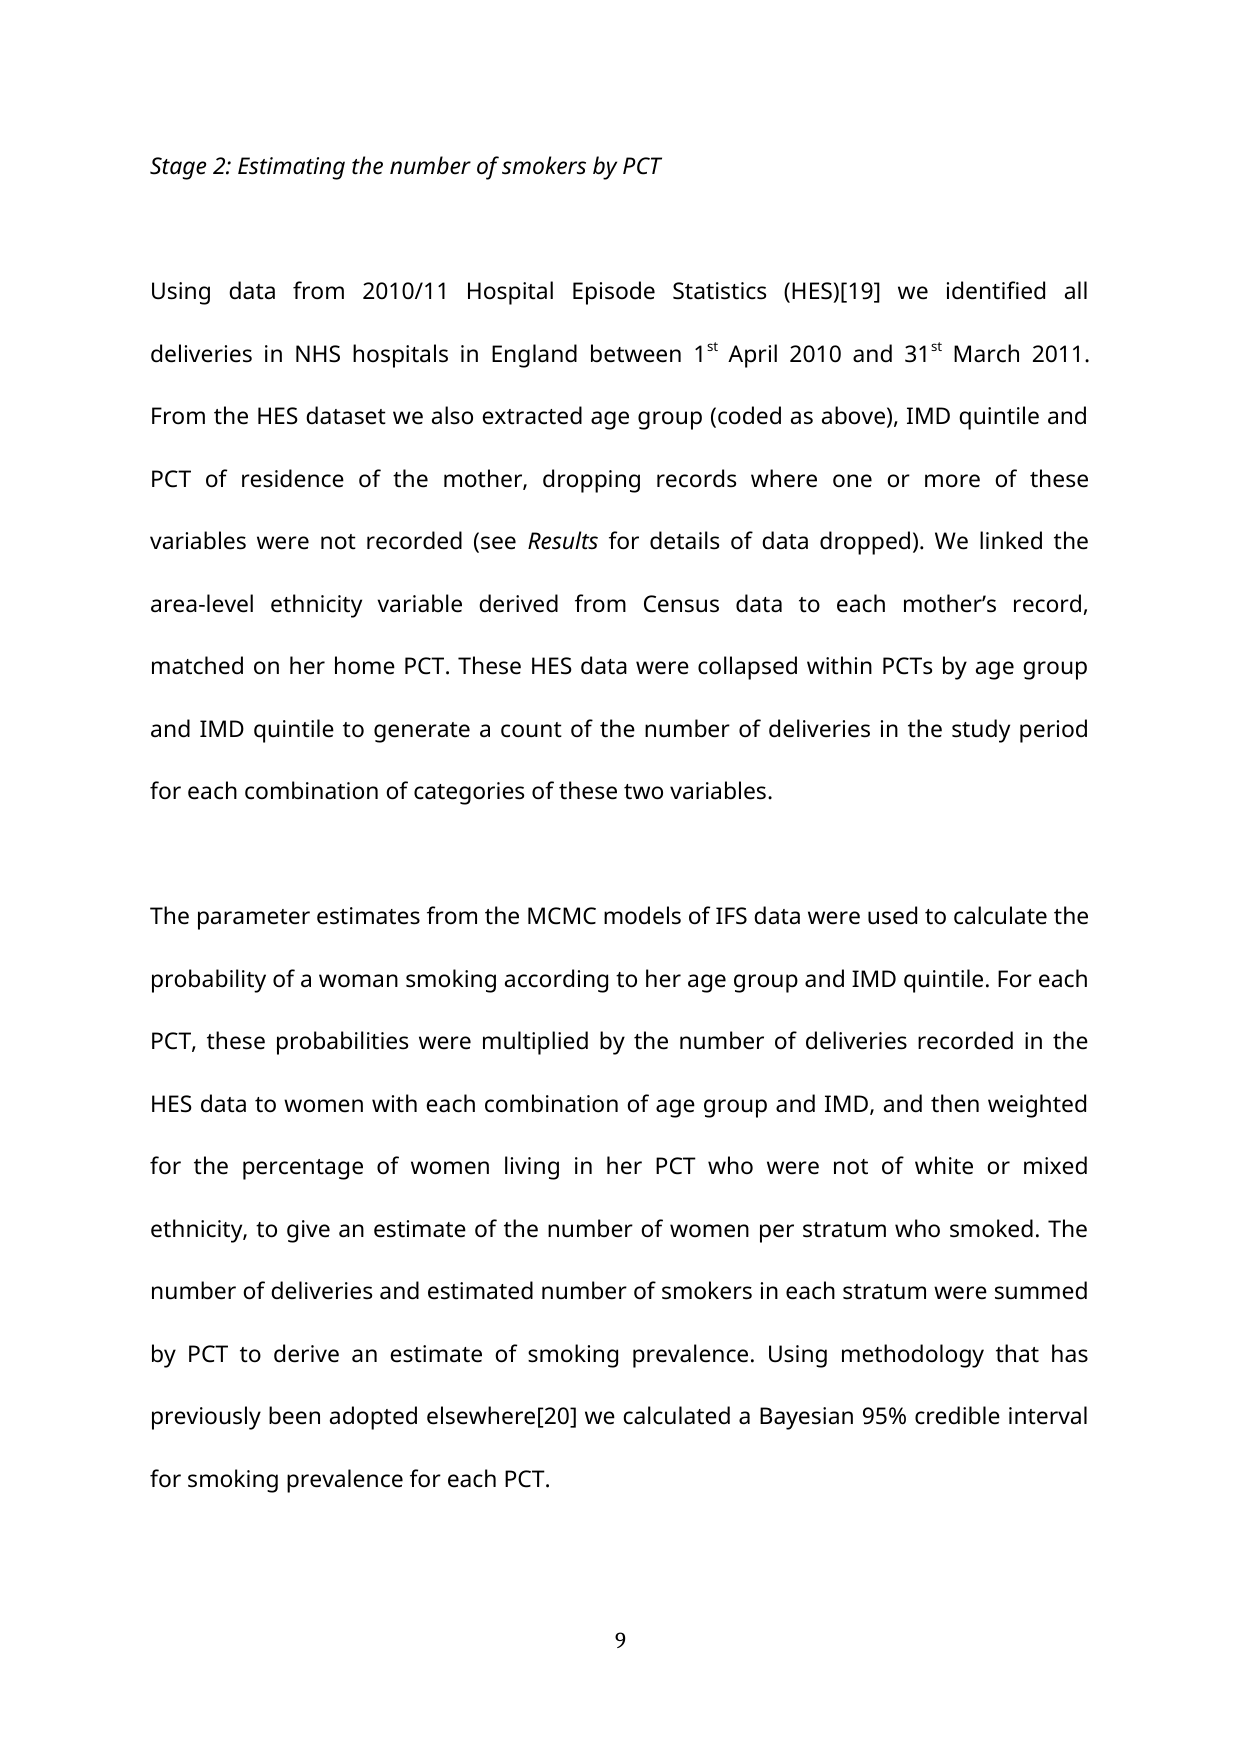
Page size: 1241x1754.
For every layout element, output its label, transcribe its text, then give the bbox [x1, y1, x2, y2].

text The parameter estimates from the MCMC models of IFS data were used to calculate the probability of a woman smoking according to her age group and IMD quintile. For each PCT, these probabilities were multiplied by the number of deliveries recorded in the HES data to women with each combination of age group and IMD, and then weighted for the percentage of women living in her PCT who were not of white or mixed ethnicity, to give an estimate of the number of women per stratum who smoked. The number of deliveries and estimated number of smokers in each stratum were summed by PCT to derive an estimate of smoking prevalence. Using methodology that has previously been adopted elsewhere[20] we calculated a Bayesian 95% credible interval for smoking prevalence for each PCT. [150, 900, 1090, 1494]
text Stage 2: Estimating the number of smokers by PCT [150, 150, 1090, 181]
text Using data from 2010/11 Hospital Episode Statistics (HES)[19] we identified all deliveries in NHS hospitals in England between 1st April 2010 and 31st March 2011. From the HES dataset we also extracted age group (coded as above), IMD quintile and PCT of residence of the mother, dropping records where one or more of these variables were not recorded (see Results for details of data dropped). We linked the area-level ethnicity variable derived from Census data to each mother’s record, matched on her home PCT. These HES data were collapsed within PCTs by age group and IMD quintile to generate a count of the number of deliveries in the study period for each combination of categories of these two variables. [150, 275, 1090, 806]
